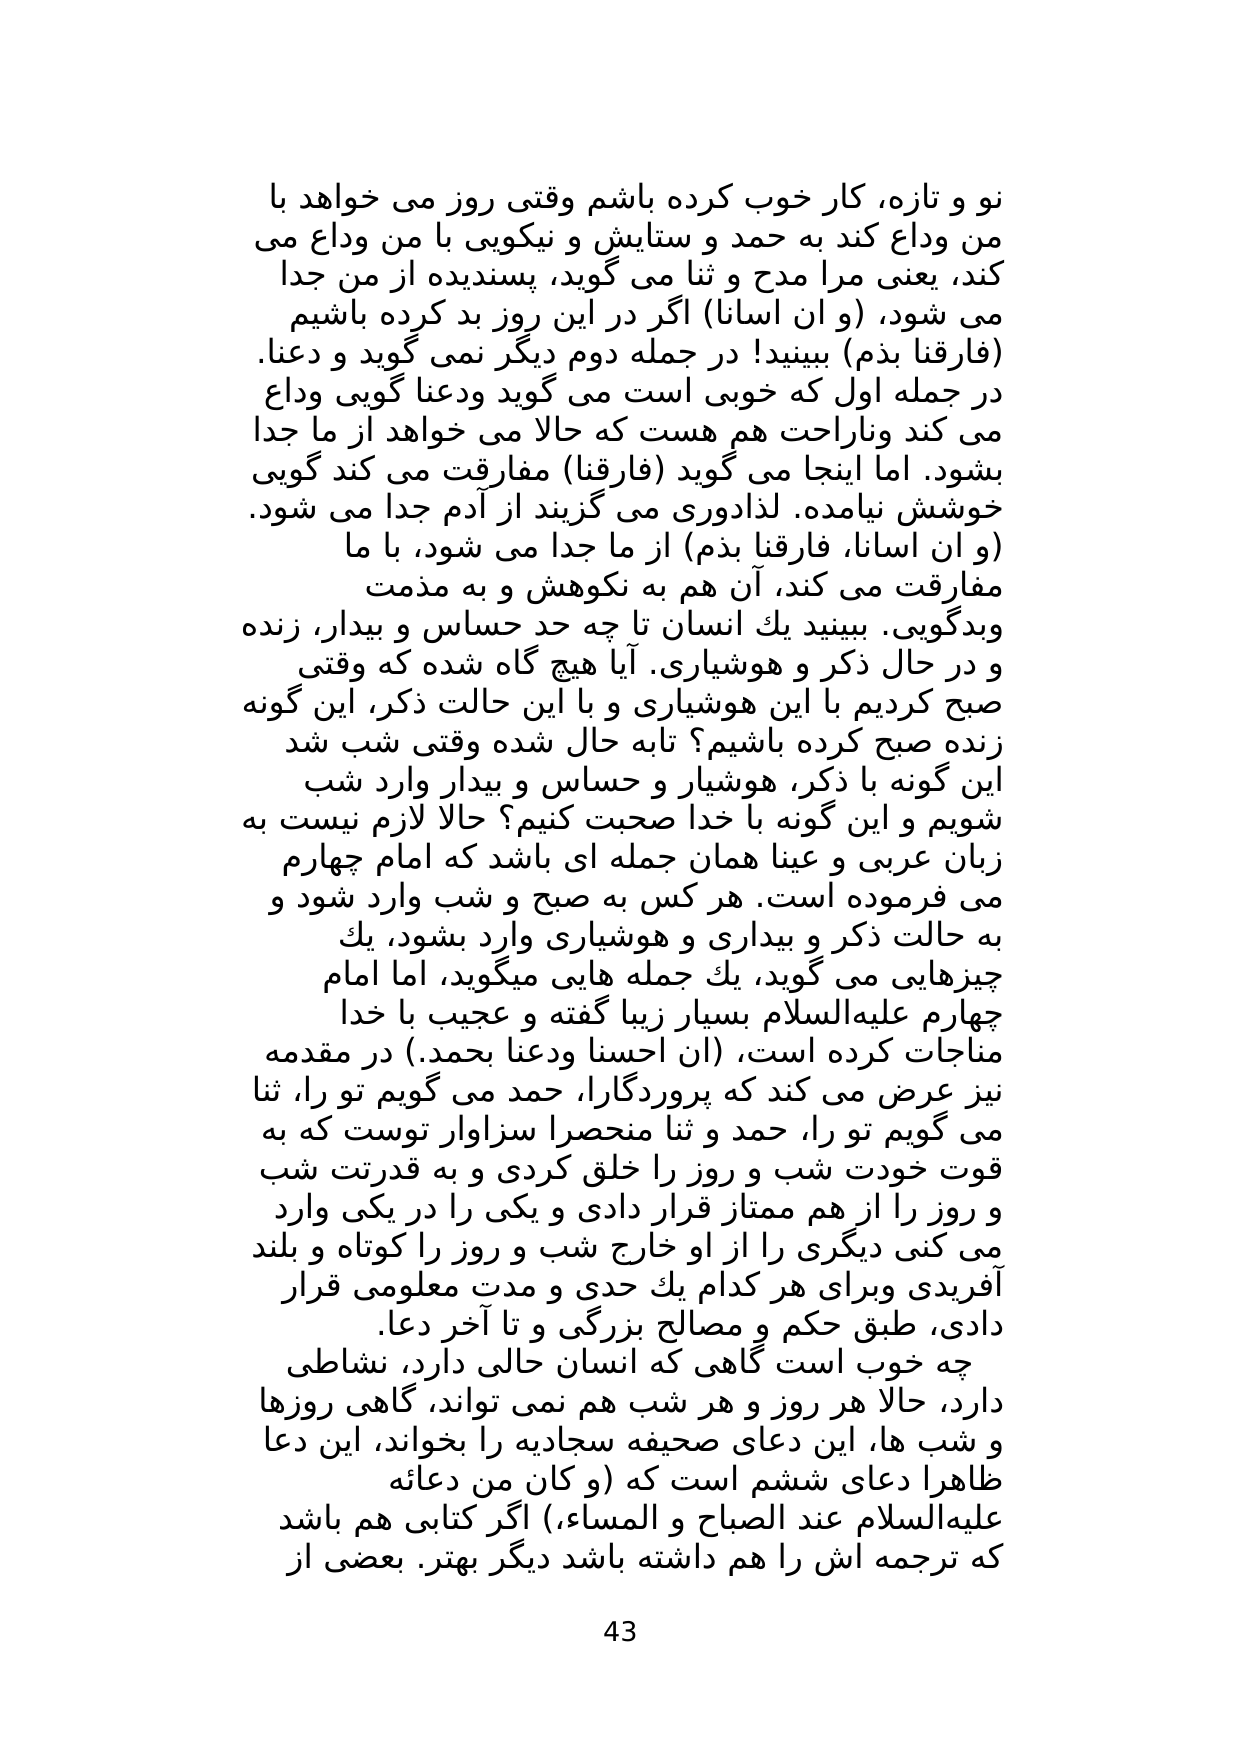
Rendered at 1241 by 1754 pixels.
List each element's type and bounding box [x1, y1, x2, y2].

text [236, 177, 1004, 1343]
text [236, 1343, 1004, 1576]
